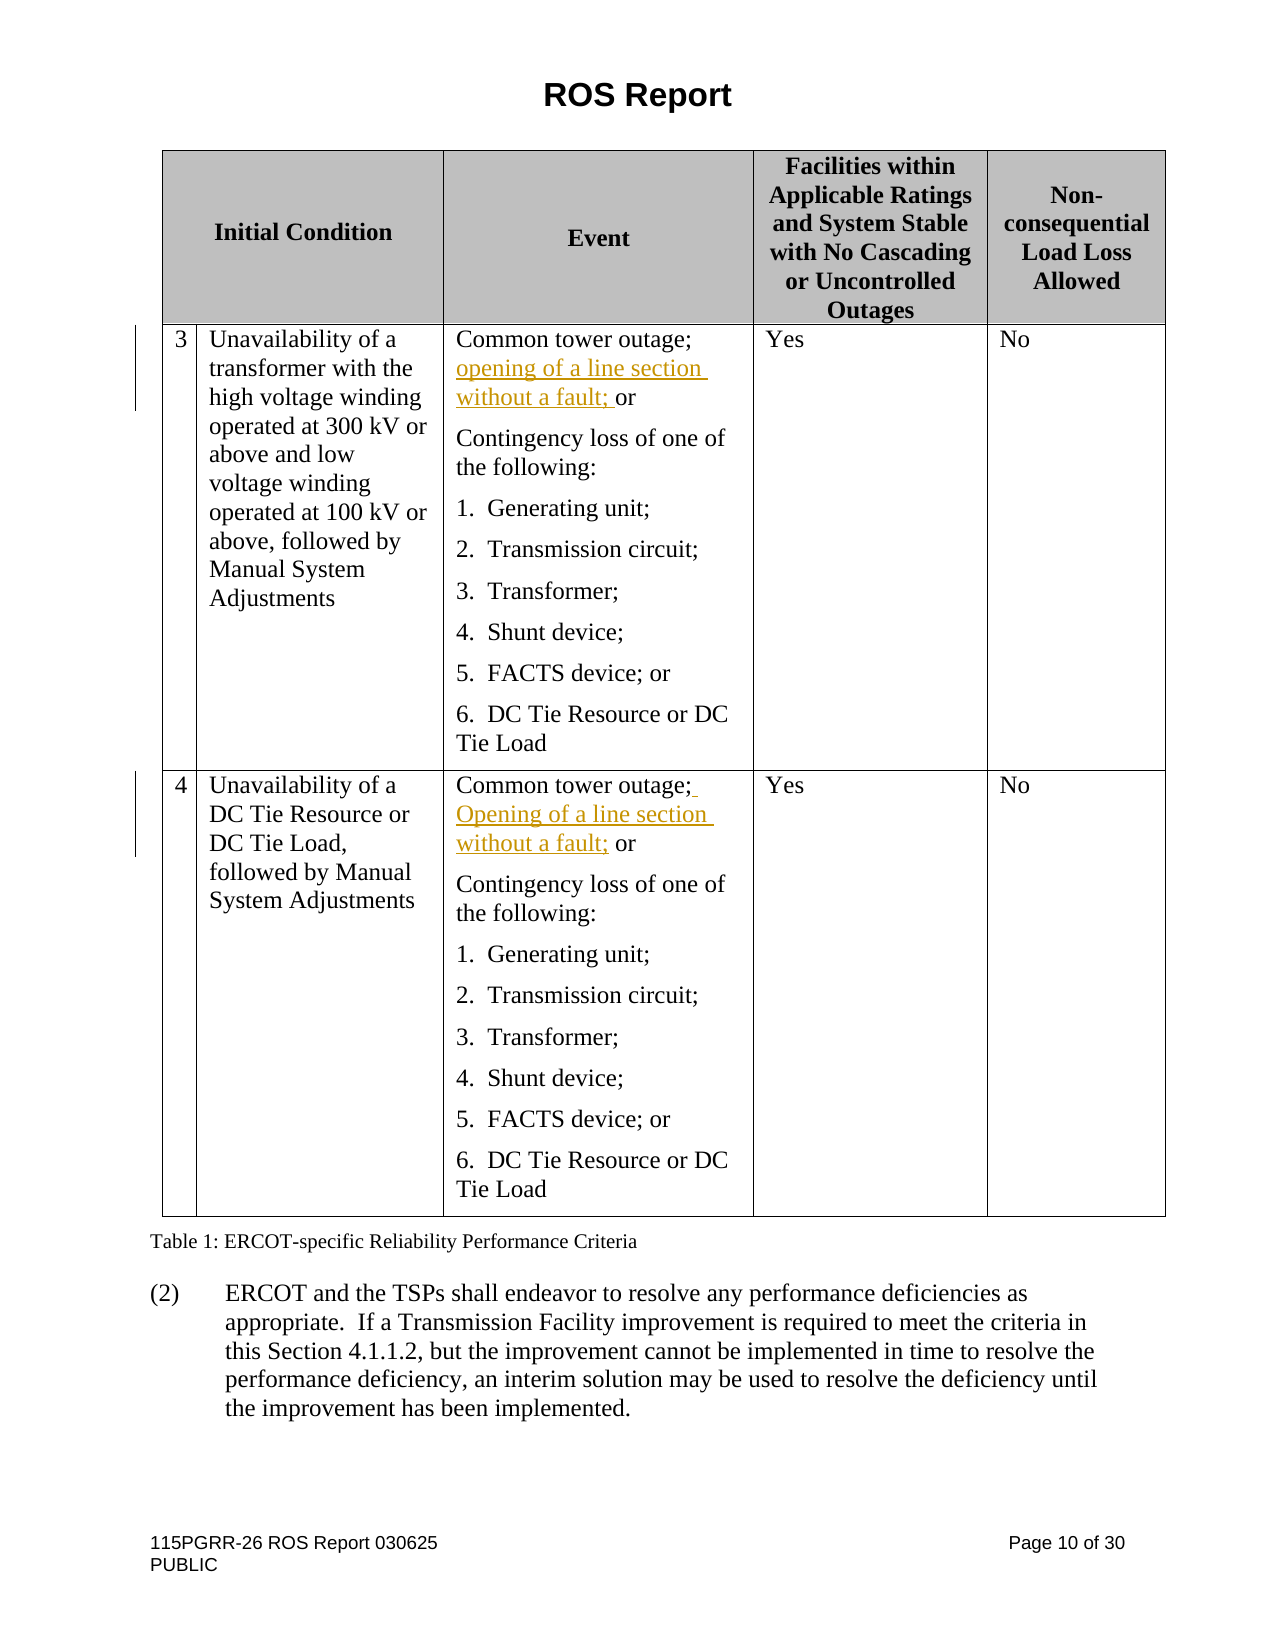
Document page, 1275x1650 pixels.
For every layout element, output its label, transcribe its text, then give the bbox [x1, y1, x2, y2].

table_cell Yes [754, 771, 987, 1216]
text Table 1: ERCOT-specific Reliability Performance Criteria [150, 1229, 1125, 1253]
text (2) ERCOT and the TSPs shall endeavor to resolve any performance deficiencies as appropriate. If a Transmission Facility improvement is required to meet the criteria in this Section 4.1.1.2, but the improvement cannot be implemented in time to resolve the performance deficiency, an interim solution may be used to resolve the deficiency until the improvement has been implemented. [150, 1278, 1125, 1422]
table_cell 4 [163, 771, 196, 1216]
table_cell Common tower outage; or Contingency loss of one of the following: 1. Generating unit; 2. Transmission circuit; 3. Transformer; 4. Shunt device; 5. FACTS device; or 6. DC Tie Resource or DC Tie Load [444, 325, 753, 769]
table_header Initial Condition [163, 151, 443, 323]
table_cell Common tower outage; or Contingency loss of one of the following: 1. Generating unit; 2. Transmission circuit; 3. Transformer; 4. Shunt device; 5. FACTS device; or 6. DC Tie Resource or DC Tie Load [444, 771, 753, 1216]
table_cell Yes [754, 325, 987, 769]
table_header Non-consequential Load Loss Allowed [988, 151, 1165, 323]
table_cell 3 [163, 325, 196, 769]
table_cell Unavailability of a DC Tie Resource or DC Tie Load, followed by Manual System Adjustments [197, 771, 443, 1216]
table_header Event [444, 151, 753, 323]
table_cell No [988, 325, 1165, 769]
table_cell Unavailability of a transformer with the high voltage winding operated at 300 kV or above and low voltage winding operated at 100 kV or above, followed by Manual System Adjustments [197, 325, 443, 769]
table_header Facilities within Applicable Ratings and System Stable with No Cascading or Uncontrolled Outages [754, 151, 987, 323]
table_cell No [988, 771, 1165, 1216]
